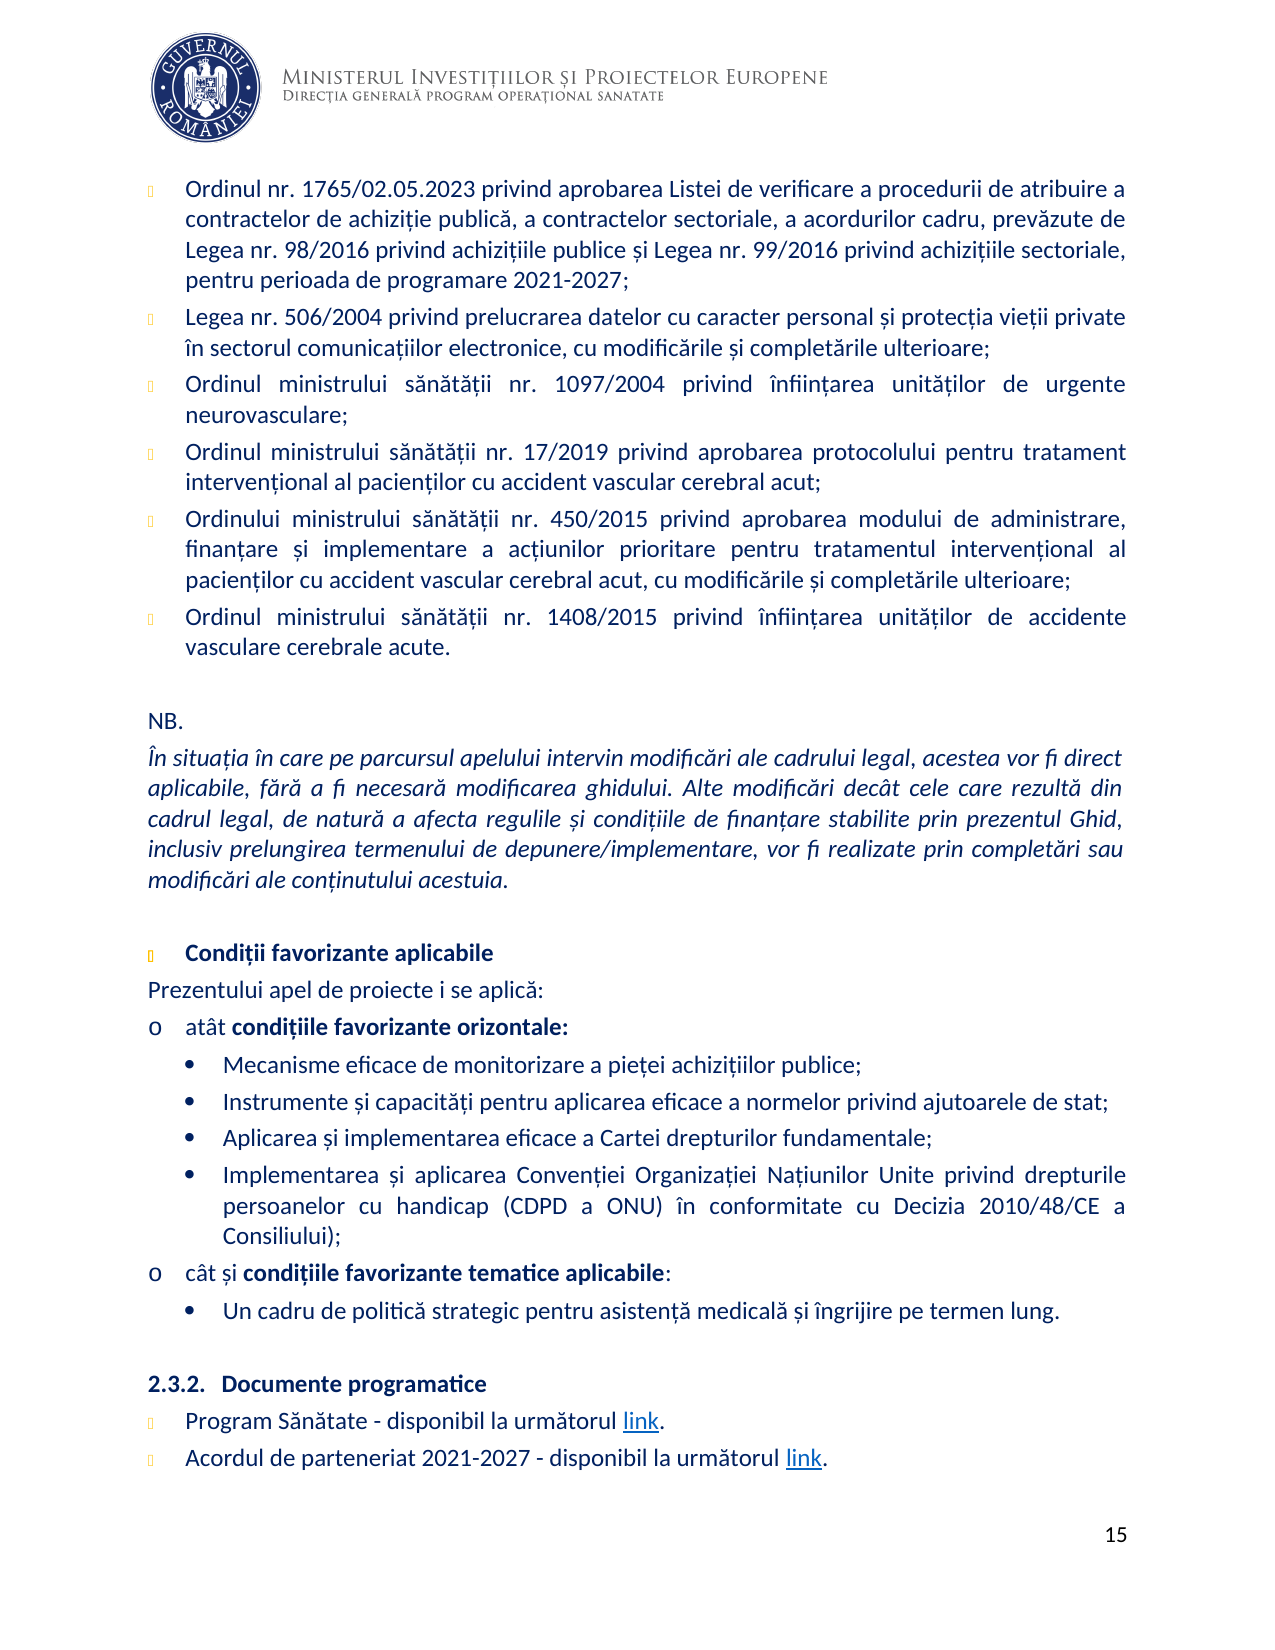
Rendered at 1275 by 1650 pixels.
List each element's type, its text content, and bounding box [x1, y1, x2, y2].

list Mecanisme eficace de monitorizare a pieței achizițiilor publice; [185, 1049, 1127, 1079]
list Acordul de parteneriat 2021-2027 - disponibil la următorul link. [148, 1442, 1127, 1473]
list cât și condițiile favorizante tematice aplicabile: [148, 1257, 1127, 1289]
list Instrumente și capacități pentru aplicarea eficace a normelor privind ajutoarele de stat; [185, 1086, 1127, 1116]
text În situația în care pe parcursul apelului intervin modificări ale cadrului legal, acestea vor fi direct aplicabile, fără a fi necesară modificarea ghidului. Alte modificări decât cele care rezultă din cadrul legal, de natură a afecta regulile și condițiile de finanțare stabilite prin prezentul Ghid, inclusiv prelungirea termenului de depunere/implementare, vor fi realizate prin completări sau modificări ale conținutului acestuia. [148, 742, 1127, 894]
text NB. [148, 705, 1127, 736]
list Ordinul ministrului sănătății nr. 17/2019 privind aprobarea protocolului pentru tratament intervențional al pacienților cu accident vascular cerebral acut; [148, 436, 1127, 497]
list Aplicarea și implementarea eficace a Cartei drepturilor fundamentale; [185, 1122, 1127, 1153]
list Ordinul nr. 1765/02.05.2023 privind aprobarea Listei de verificare a procedurii de atribuire a contractelor de achiziție publică, a contractelor sectoriale, a acordurilor cadru, prevăzute de Legea nr. 98/2016 privind achizițiile publice şi Legea nr. 99/2016 privind achizițiile sectoriale, pentru perioada de programare 2021-2027; [148, 173, 1127, 295]
list Ordinul ministrului sănătății nr. 1097/2004 privind înființarea unităților de urgente neurovasculare; [148, 368, 1127, 429]
list Documente programatice [148, 1369, 1127, 1399]
list Ordinului ministrului sănătății nr. 450/2015 privind aprobarea modului de administrare, finanțare și implementare a acțiunilor prioritare pentru tratamentul intervențional al pacienților cu accident vascular cerebral acut, cu modificările și completările ulterioare; [148, 503, 1127, 595]
list Implementarea și aplicarea Convenției Organizației Națiunilor Unite privind drepturile persoanelor cu handicap (CDPD a ONU) în conformitate cu Decizia 2010/48/CE a Consiliului); [185, 1159, 1127, 1251]
list Condiții favorizante aplicabile [148, 937, 1127, 968]
text Prezentului apel de proiecte i se aplică: [148, 974, 1127, 1005]
list Program Sănătate - disponibil la următorul link. [148, 1405, 1127, 1436]
list Un cadru de politică strategic pentru asistență medicală și îngrijire pe termen lung. [185, 1295, 1127, 1326]
list atât condițiile favorizante orizontale: [148, 1011, 1127, 1043]
list Ordinul ministrului sănătății nr. 1408/2015 privind înființarea unităților de accidente vasculare cerebrale acute. [148, 601, 1127, 662]
picture [147, 29, 852, 145]
list Legea nr. 506/2004 privind prelucrarea datelor cu caracter personal și protecția vieții private în sectorul comunicațiilor electronice, cu modificările și completările ulterioare; [148, 301, 1127, 362]
